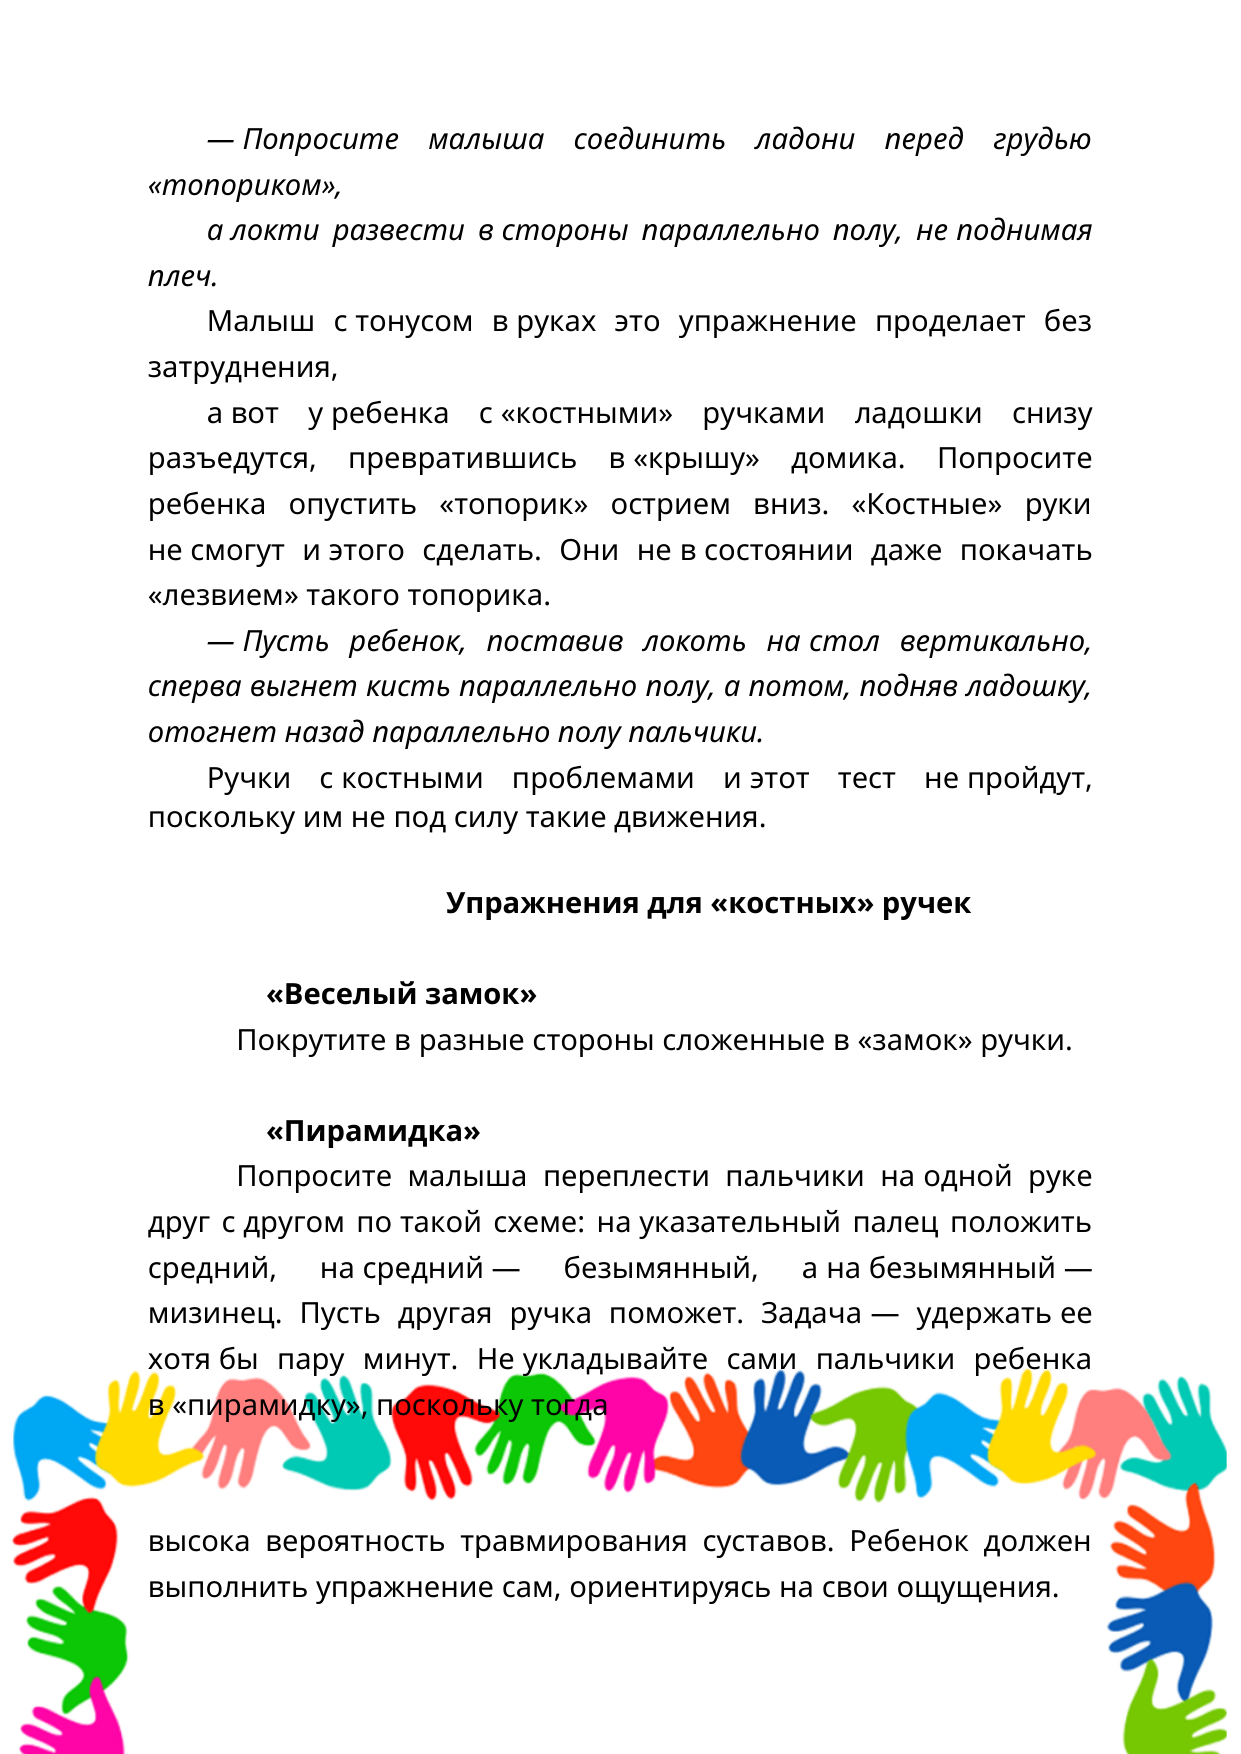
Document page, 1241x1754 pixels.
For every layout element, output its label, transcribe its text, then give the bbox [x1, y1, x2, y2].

text а локти развести в стороны параллельно полу, не поднимая плеч. [148, 209, 1093, 295]
text «Пирамидка» [177, 1110, 1152, 1150]
text Упражнения для «костных» ручек [177, 882, 1152, 922]
text — Пусть ребенок, поставив локоть на стол вертикально, сперва выгнет кисть параллельно полу, а потом, подняв ладошку, отогнет назад параллельно полу пальчики. [148, 620, 1093, 751]
text — Попросите малыша соединить ладони перед грудью «топориком», [148, 118, 1093, 203]
text Попросите малыша переплести пальчики на одной руке друг с другом по такой схеме: на указательный палец положить средний, на средний — безымянный, а на безымянный — мизинец. Пусть другая ручка поможет. Задача — удержать ее хотя бы пару минут. Не укладывайте сами пальчики ребенка в «пирамидку», поскольку тогда [148, 1156, 1093, 1423]
picture [5, 1368, 1227, 1754]
text Малыш с тонусом в руках это упражнение проделает без затруднения, [148, 301, 1093, 386]
text Ручки с костными проблемами и этот тест не пройдут, поскольку им не под силу такие движения. [148, 757, 1093, 836]
text Покрутите в разные стороны сложенные в «замок» ручки. [133, 1019, 1152, 1058]
text высока вероятность травмирования суставов. Ребенок должен выполнить упражнение сам, ориентируясь на свои ощущения. [148, 1521, 1093, 1606]
text «Веселый замок» [177, 973, 1152, 1013]
text а вот у ребенка с «костными» ручками ладошки снизу разъедутся, превратившись в «крышу» домика. Попросите ребенка опустить «топорик» острием вниз. «Костные» руки не смогут и этого сделать. Они не в состоянии даже покачать «лезвием» такого топорика. [148, 392, 1093, 614]
